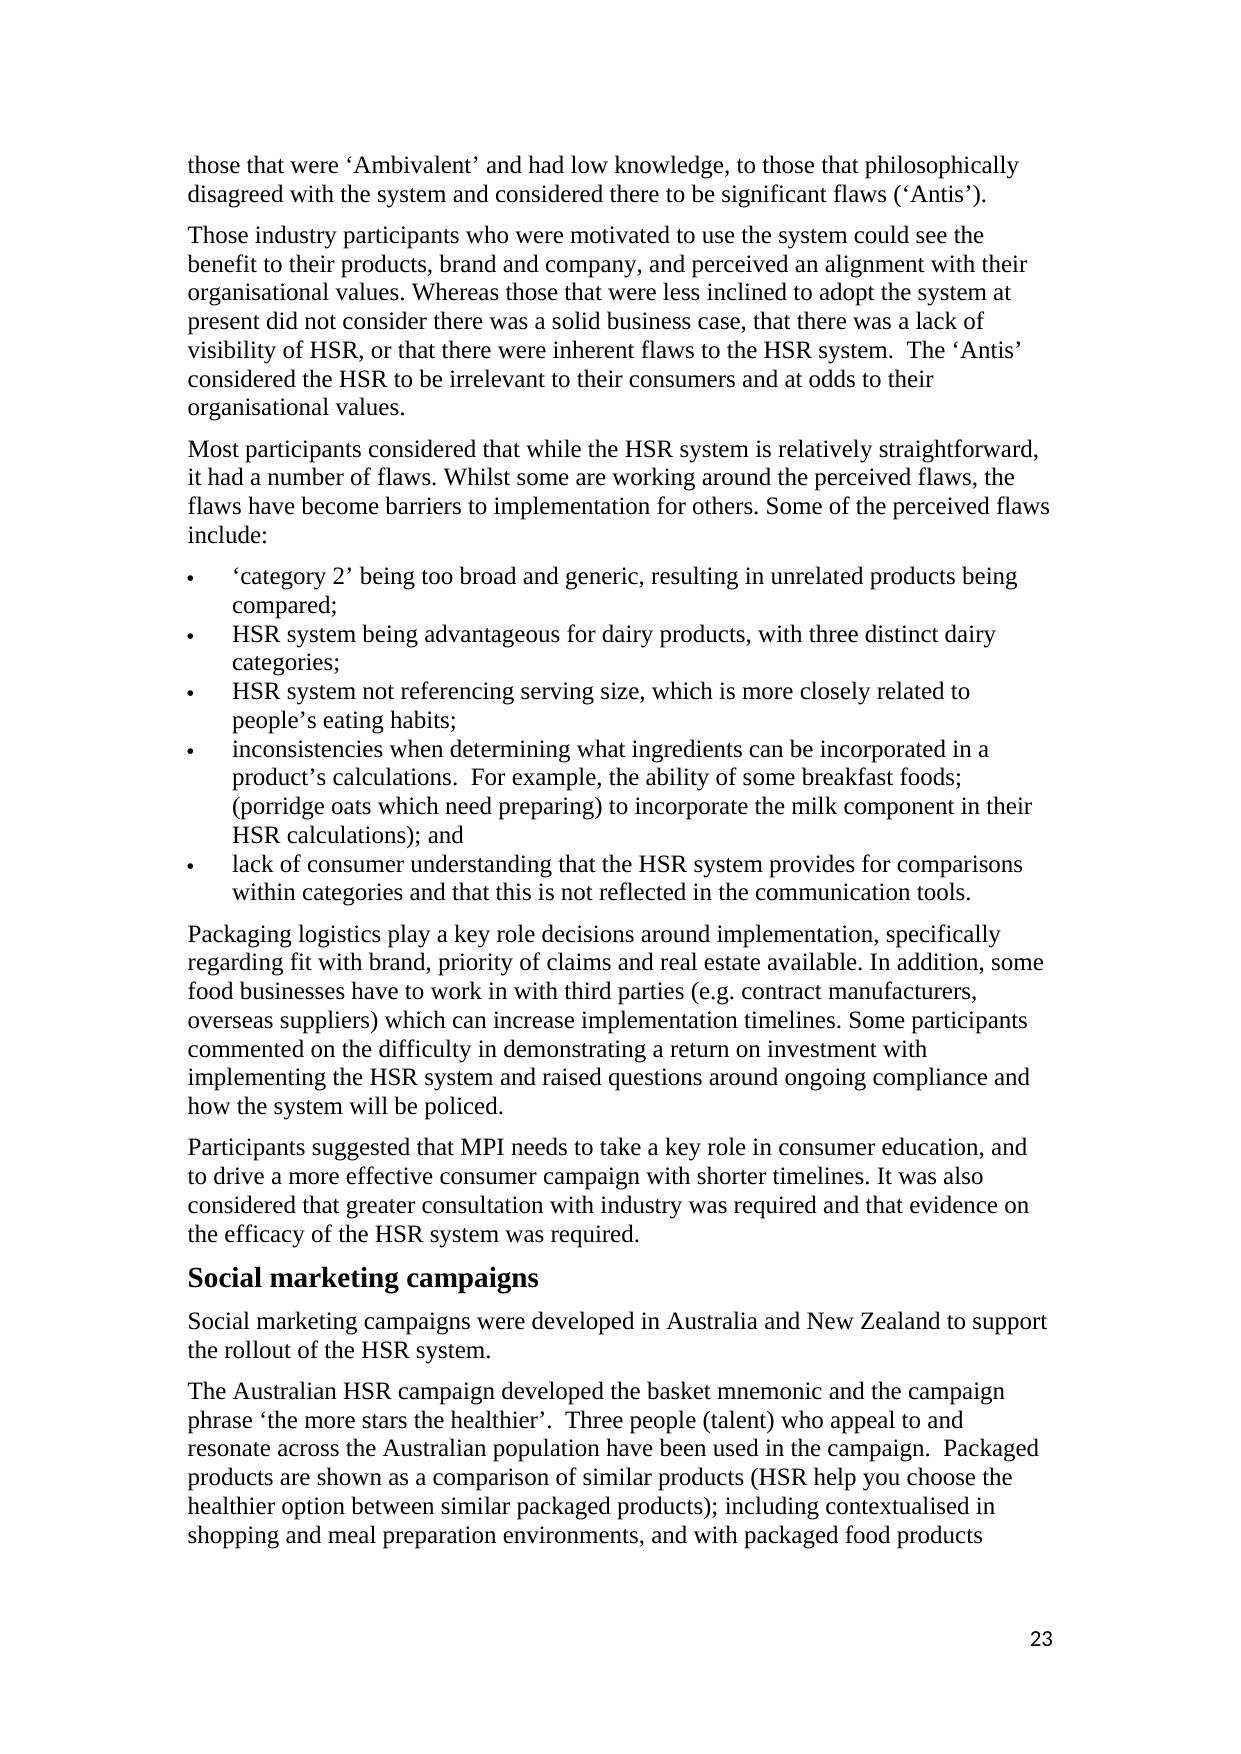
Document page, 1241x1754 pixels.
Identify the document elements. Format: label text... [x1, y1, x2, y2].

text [187, 150, 1053, 207]
list HSR system being advantageous for dairy products, with three distinct dairy categories; [187, 619, 1053, 676]
text Packaging logistics play a key role decisions around implementation, specifically regarding fit with brand, priority of claims and real estate available. In addition, some food businesses have to work in with third parties (e.g. contract manufacturers, overseas suppliers) which can increase implementation timelines. Some participants commented on the difficulty in demonstrating a return on investment with implementing the HSR system and raised questions around ongoing compliance and how the system will be policed. [187, 919, 1053, 1120]
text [187, 1376, 1053, 1548]
text Participants suggested that MPI needs to take a key role in consumer education, and to drive a more effective consumer campaign with shorter timelines. It was also considered that greater consultation with industry was required and that evidence on the efficacy of the HSR system was required. [187, 1132, 1053, 1247]
text Most participants considered that while the HSR system is relatively straightforward, it had a number of flaws. Whilst some are working around the perceived flaws, the flaws have become barriers to implementation for others. Some of the perceived flaws include: [187, 434, 1053, 549]
subtitle Social marketing campaigns [187, 1260, 1053, 1293]
list HSR system not referencing serving size, which is more closely related to people’s eating habits; [187, 676, 1053, 734]
text Those industry participants who were motivated to use the system could see the benefit to their products, brand and company, and perceived an alignment with their organisational values. Whereas those that were less inclined to adopt the system at present did not consider there was a solid business case, that there was a lack of visibility of HSR, or that there were inherent flaws to the HSR system. The ‘Antis’ considered the HSR to be irrelevant to their consumers and at odds to their organisational values. [187, 220, 1053, 421]
list lack of consumer understanding that the HSR system provides for comparisons within categories and that this is not reflected in the communication tools. [187, 849, 1053, 906]
text Social marketing campaigns were developed in Australia and New Zealand to support the rollout of the HSR system. [187, 1306, 1053, 1363]
list inconsistencies when determining what ingredients can be incorporated in a product’s calculations. For example, the ability of some breakfast foods; (porridge oats which need preparing) to incorporate the milk component in their HSR calculations); and [187, 734, 1053, 849]
list ‘category 2’ being too broad and generic, resulting in unrelated products being compared; [187, 561, 1053, 619]
